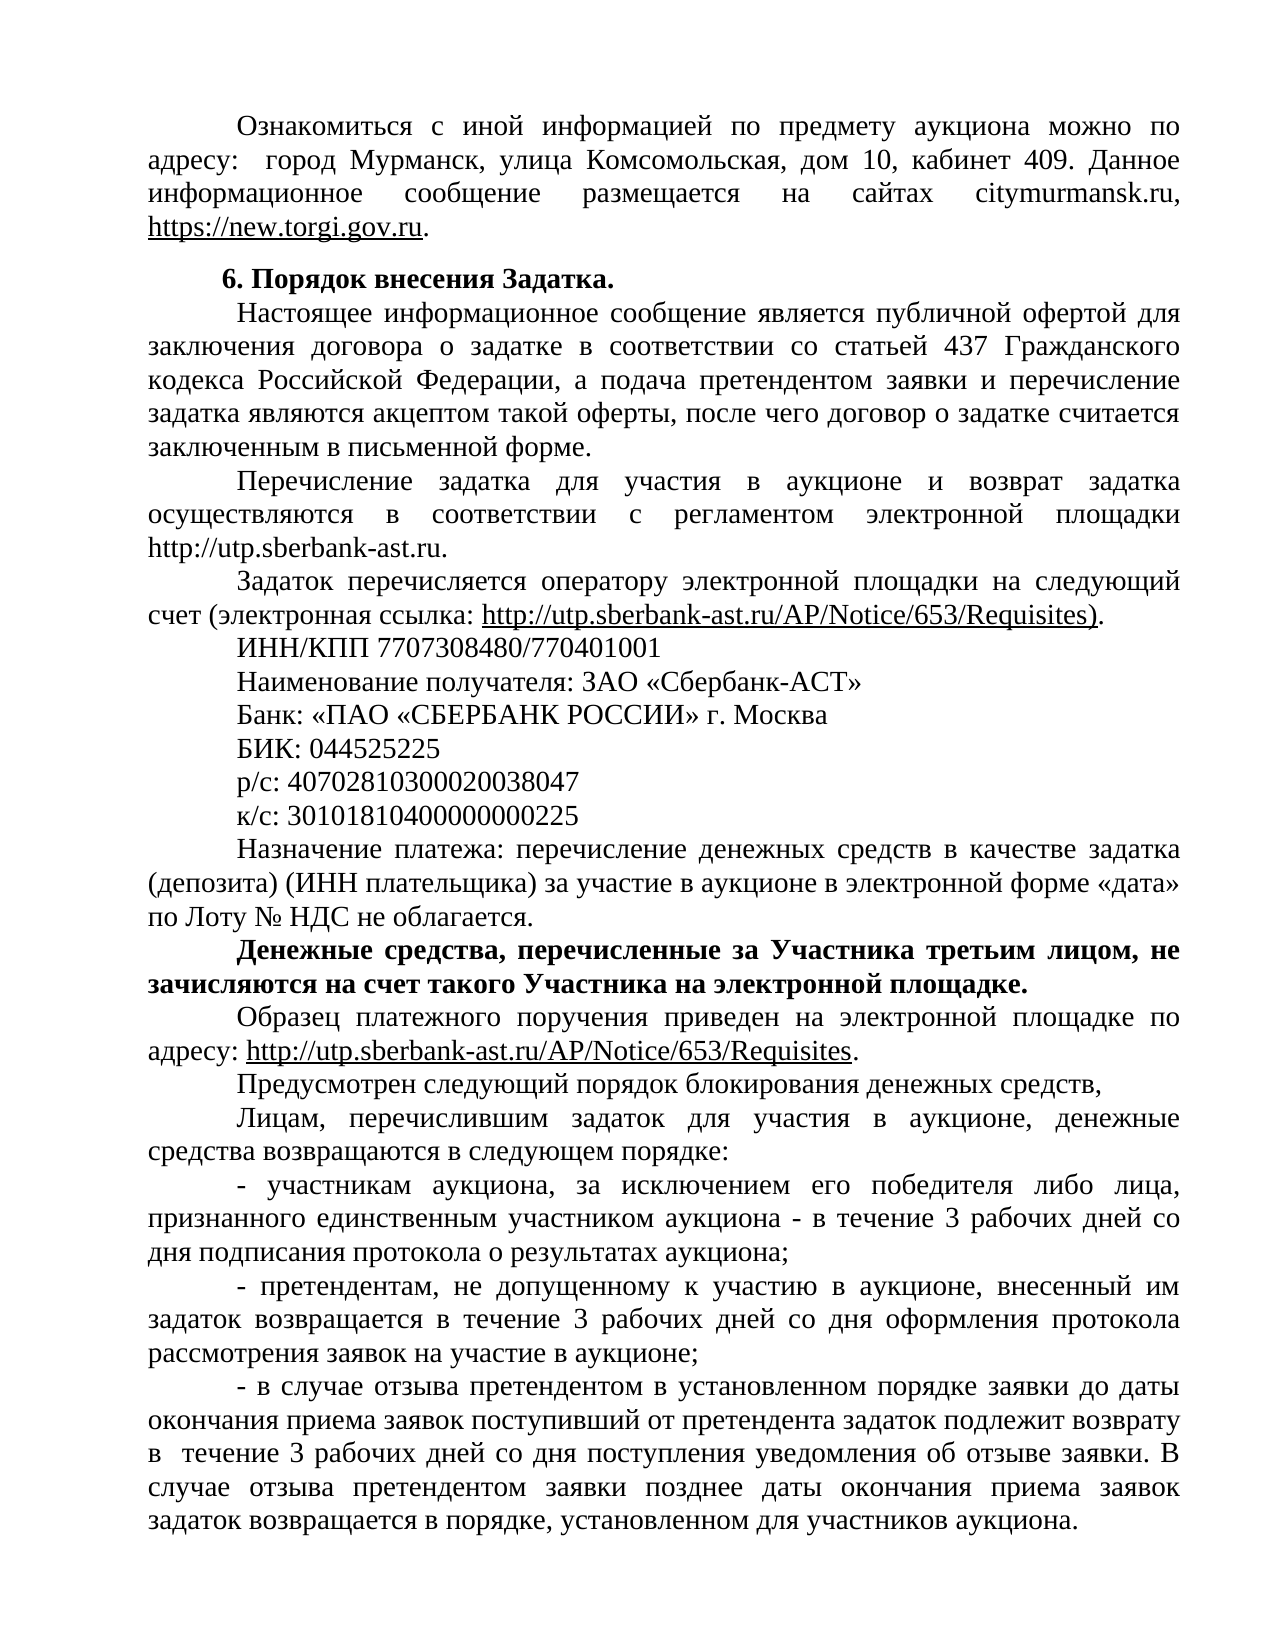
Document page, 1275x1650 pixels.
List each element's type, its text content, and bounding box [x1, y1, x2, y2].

text Задаток перечисляется оператору электронной площадки на следующий счет (электронная ссылка: http://utp.sberbank-ast.ru/AP/Notice/653/Requisites). [148, 563, 1181, 630]
text р/с: 40702810300020038047 [148, 764, 1181, 798]
text Назначение платежа: перечисление денежных средств в качестве задатка (депозита) (ИНН плательщика) за участие в аукционе в электронной форме «дата» по Лоту № НДС не облагается. [148, 832, 1181, 932]
text - в случае отзыва претендентом в установленном порядке заявки до даты окончания приема заявок поступивший от претендента задаток подлежит возврату в течение 3 рабочих дней со дня поступления уведомления об отзыве заявки. В случае отзыва претендентом заявки позднее даты окончания приема заявок задаток возвращается в порядке, установленном для участников аукциона. [148, 1368, 1181, 1536]
text Лицам, перечислившим задаток для участия в аукционе, денежные средства возвращаются в следующем порядке: [148, 1100, 1181, 1167]
text к/с: 30101810400000000225 [148, 798, 1181, 832]
text БИК: 044525225 [148, 731, 1181, 764]
text Денежные средства, перечисленные за Участника третьим лицом, не зачисляются на счет такого Участника на электронной площадке. [148, 932, 1181, 999]
text - участникам аукциона, за исключением его победителя либо лица, признанного единственным участником аукциона - в течение 3 рабочих дней со дня подписания протокола о результатах аукциона; [148, 1167, 1181, 1268]
text Предусмотрен следующий порядок блокирования денежных средств, [148, 1066, 1181, 1100]
text Настоящее информационное сообщение является публичной офертой для заключения договора о задатке в соответствии со статьей 437 Гражданского кодекса Российской Федерации, а подача претендентом заявки и перечисление задатка являются акцептом такой оферты, после чего договор о задатке считается заключенным в письменной форме. [148, 295, 1181, 463]
text Наименование получателя: ЗАО «Сбербанк-АСТ» [148, 664, 1181, 697]
text - претендентам, не допущенному к участию в аукционе, внесенный им задаток возвращается в течение 3 рабочих дней со дня оформления протокола рассмотрения заявок на участие в аукционе; [148, 1268, 1181, 1368]
text ИНН/КПП 7707308480/770401001 [148, 630, 1181, 664]
text Образец платежного поручения приведен на электронной площадке по адресу: http://utp.sberbank-ast.ru/AP/Notice/653/Requisites. [148, 999, 1181, 1066]
text Ознакомиться с иной информацией по предмету аукциона можно по адресу: город Мурманск, улица Комсомольская, дом 10, кабинет 409. Данное информационное сообщение размещается на сайтах citymurmansk.ru, https://new.torgi.gov.ru. [148, 108, 1181, 243]
list Порядок внесения Задатка. [148, 261, 1181, 295]
text Перечисление задатка для участия в аукционе и возврат задатка осуществляются в соответствии с регламентом электронной площадки http://utp.sberbank-ast.ru. [148, 463, 1181, 563]
text Банк: «ПАО «СБЕРБАНК РОССИИ» г. Москва [148, 697, 1181, 731]
